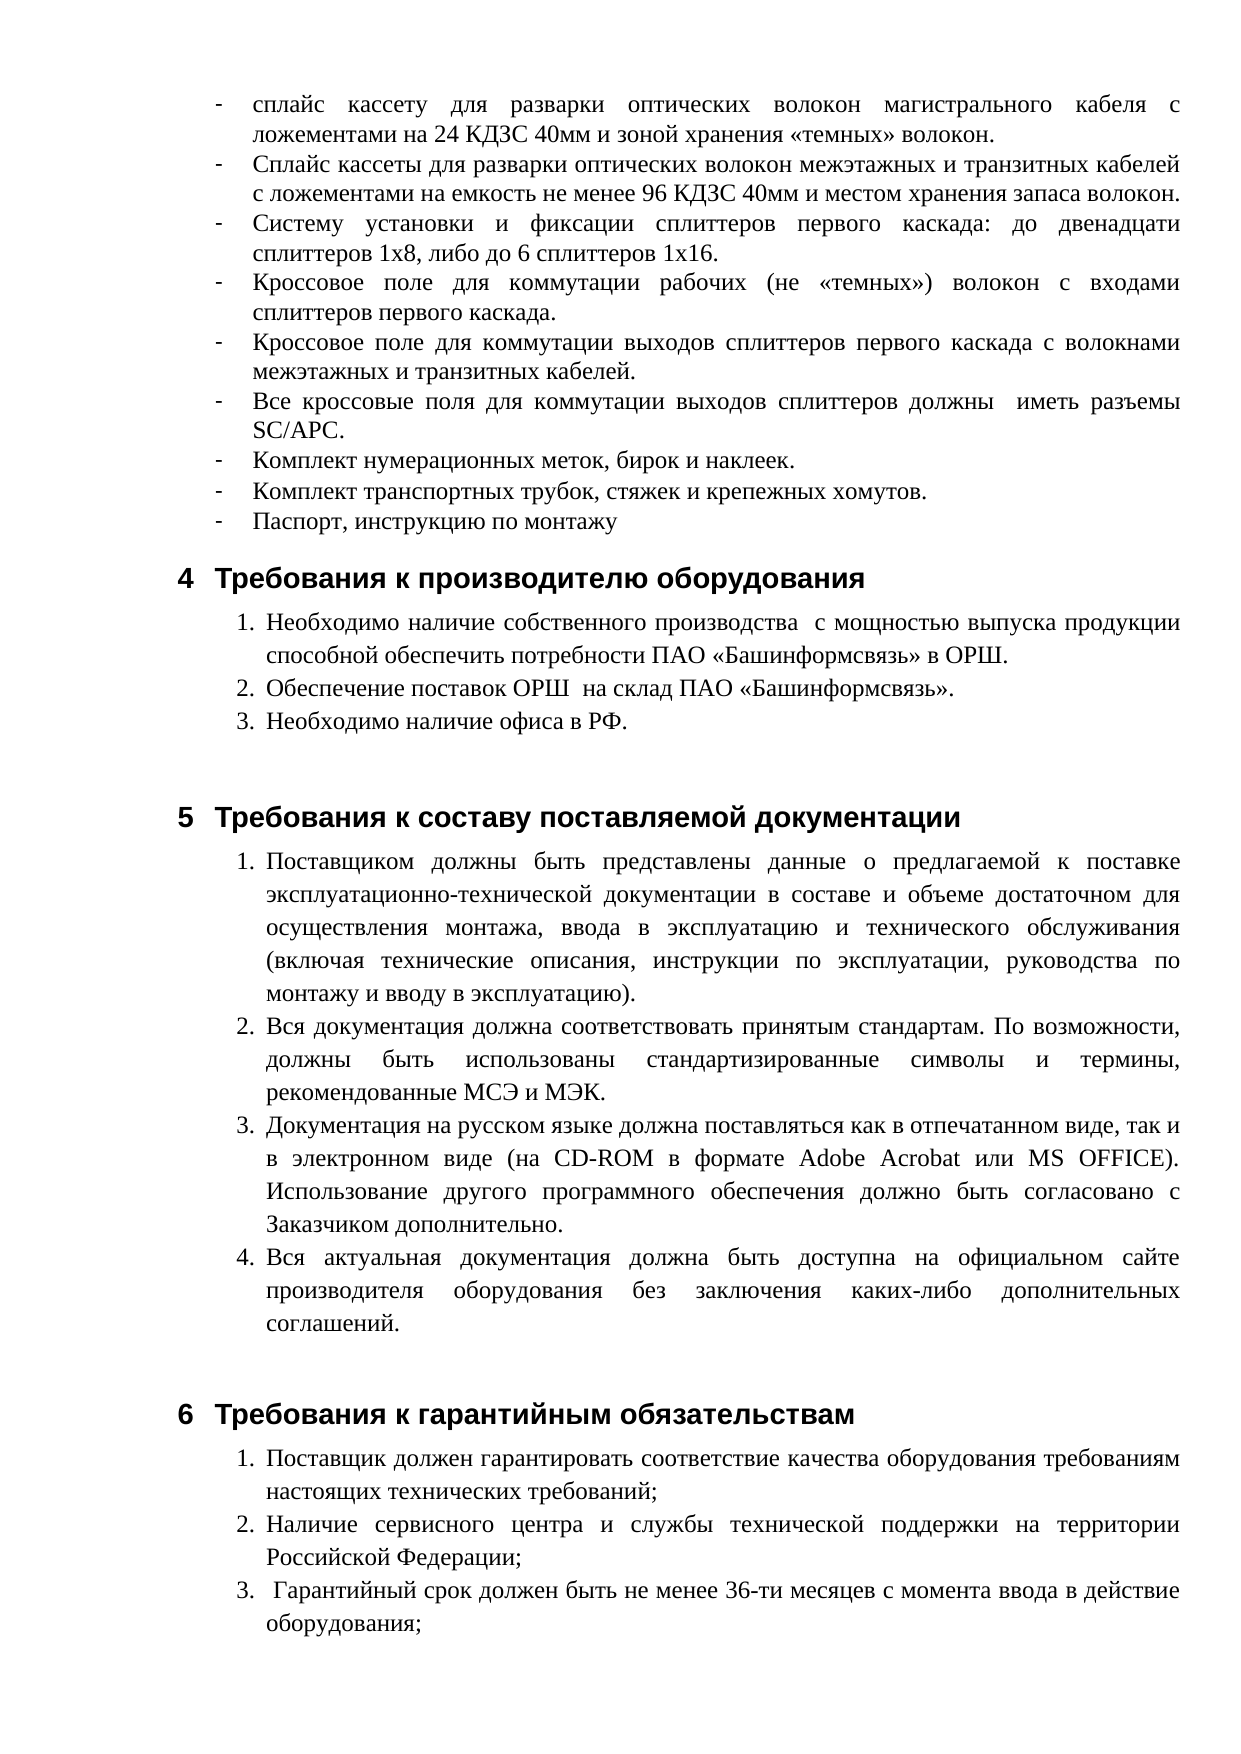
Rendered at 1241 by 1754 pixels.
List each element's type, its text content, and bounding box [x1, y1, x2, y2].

list сплайс кассету для разварки оптических волокон магистрального кабеля с ложементами на 24 КДЗС 40мм и зоной хранения «темных» волокон. [215, 89, 1181, 148]
list Необходимо наличие собственного производства с мощностью выпуска продукции способной обеспечить потребности ПАО «Башинформсвязь» в ОРШ. [236, 607, 1181, 669]
subtitle Требования к составу поставляемой документации [177, 800, 1181, 833]
list Комплект транспортных трубок, стяжек и крепежных хомутов. [215, 475, 1181, 505]
list Комплект нумерационных меток, бирок и наклеек. [215, 444, 1181, 475]
list Вся актуальная документация должна быть доступна на официальном сайте производителя оборудования без заключения каких-либо дополнительных соглашений. [236, 1242, 1181, 1337]
list Обеспечение поставок ОРШ на склад ПАО «Башинформсвязь». [236, 673, 1181, 702]
list Поставщик должен гарантировать соответствие качества оборудования требованиям настоящих технических требований; [236, 1443, 1181, 1505]
list Паспорт, инструкцию по монтажу [215, 505, 1181, 536]
list Поставщиком должны быть представлены данные о предлагаемой к поставке эксплуатационно-технической документации в составе и объеме достаточном для осуществления монтажа, ввода в эксплуатацию и технического обслуживания (включая технические описания, инструкции по эксплуатации, руководства по монтажу и вводу в эксплуатацию). [236, 846, 1181, 1007]
subtitle Требования к производителю оборудования [177, 561, 1181, 594]
list Необходимо наличие офиса в РФ. [236, 706, 1181, 735]
list Документация на русском языке должна поставляться как в отпечатанном виде, так и в электронном виде (на CD-ROM в формате Adobe Acrobat или MS OFFICE). Использование другого программного обеспечения должно быть согласовано с Заказчиком дополнительно. [236, 1110, 1181, 1238]
list Вся документация должна соответствовать принятым стандартам. По возможности, должны быть использованы стандартизированные символы и термины, рекомендованные МСЭ и МЭК. [236, 1011, 1181, 1106]
list Систему установки и фиксации сплиттеров первого каскада: до двенадцати сплиттеров 1х8, либо до 6 сплиттеров 1х16. [215, 207, 1181, 266]
list Сплайс кассеты для разварки оптических волокон межэтажных и транзитных кабелей с ложементами на емкость не менее 96 КДЗС 40мм и местом хранения запаса волокон. [215, 148, 1181, 207]
list Все кроссовые поля для коммутации выходов сплиттеров должны иметь разъемы SC/APC. [215, 385, 1181, 444]
list Кроссовое поле для коммутации рабочих (не «темных») волокон с входами сплиттеров первого каскада. [215, 266, 1181, 326]
list Наличие сервисного центра и службы технической поддержки на территории Российской Федерации; [236, 1509, 1181, 1571]
subtitle Требования к гарантийным обязательствам [177, 1397, 1181, 1431]
list Гарантийный срок должен быть не менее 36-ти месяцев с момента ввода в действие оборудования; [236, 1575, 1181, 1637]
list Кроссовое поле для коммутации выходов сплиттеров первого каскада с волокнами межэтажных и транзитных кабелей. [215, 326, 1181, 385]
